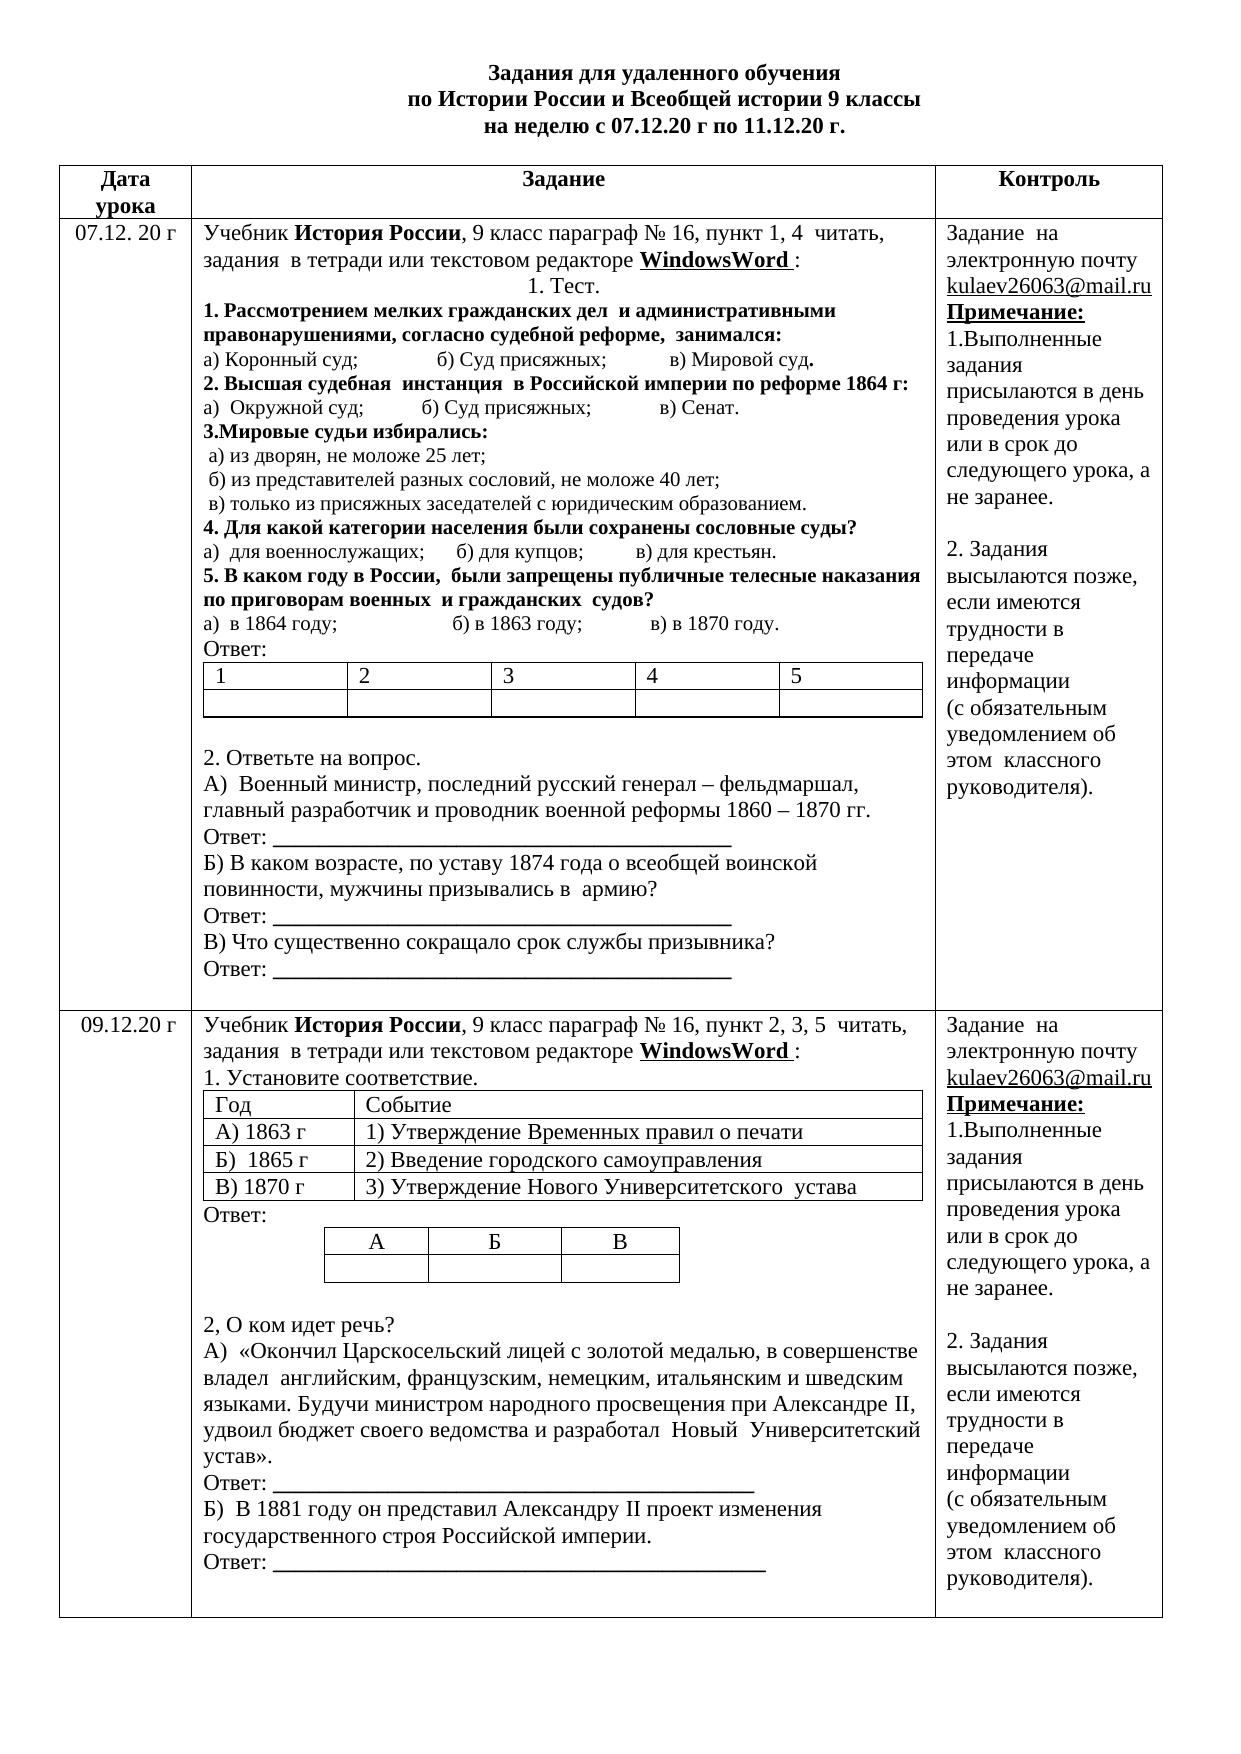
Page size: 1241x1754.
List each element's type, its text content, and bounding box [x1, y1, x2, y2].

text на неделю с 07.12.20 г по 11.12.20 г. [177, 112, 1152, 138]
table_cell Учебник История России, 9 класс параграф № 16, пункт 2, 3, 5 читать, задания в тетради или текстовом редакторе WindowsWord : 1. Установите соответствие. Ответ: 2, О ком идет речь? А) «Окончил Царскосельский лицей с золотой медалью, в совершенстве владел английским, французским, немецким, итальянским и шведским языками. Будучи министром народного просвещения при Александре II, удвоил бюджет своего ведомства и разработал Новый Университетский устав». Ответ: __________________________________________ Б) В 1881 году он представил Александру II проект изменения государственного строя Российской империи. Ответ: ___________________________________________ [192, 1011, 935, 1617]
table_header Контроль [936, 166, 1162, 218]
table_header Дата урока [60, 166, 191, 218]
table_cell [936, 1011, 1162, 1617]
text по Истории России и Всеобщей истории 9 классы [177, 85, 1152, 112]
table_header Задание [192, 166, 935, 218]
table_cell Учебник История России, 9 класс параграф № 16, пункт 1, 4 читать, задания в тетради или текстовом редакторе WindowsWord : 1. Тест. 1. Рассмотрением мелких гражданских дел и административными правонарушениями, согласно судебной реформе, занимался: а) Коронный суд; б) Суд присяжных; в) Мировой суд. 2. Высшая судебная инстанция в Российской империи по реформе 1864 г: а) Окружной суд; б) Суд присяжных; в) Сенат. 3.Мировые судьи избирались: а) из дворян, не моложе 25 лет; б) из представителей разных сословий, не моложе 40 лет; в) только из присяжных заседателей с юридическим образованием. 4. Для какой категории населения были сохранены сословные суды? а) для военнослужащих; б) для купцов; в) для крестьян. 5. В каком году в России, были запрещены публичные телесные наказания по приговорам военных и гражданских судов? а) в 1864 году; б) в 1863 году; в) в 1870 году. Ответ: 2. Ответьте на вопрос. А) Военный министр, последний русский генерал – фельдмаршал, главный разработчик и проводник военной реформы 1860 – 1870 гг. Ответ: ________________________________________ Б) В каком возрасте, по уставу 1874 года о всеобщей воинской повинности, мужчины призывались в армию? Ответ: ________________________________________ В) Что существенно сокращало срок службы призывника? Ответ: ________________________________________ [192, 219, 935, 1010]
text Задания для удаленного обучения [177, 59, 1152, 85]
table_cell 07.12. 20 г [60, 219, 191, 1010]
table_cell 09.12.20 г [60, 1011, 191, 1617]
